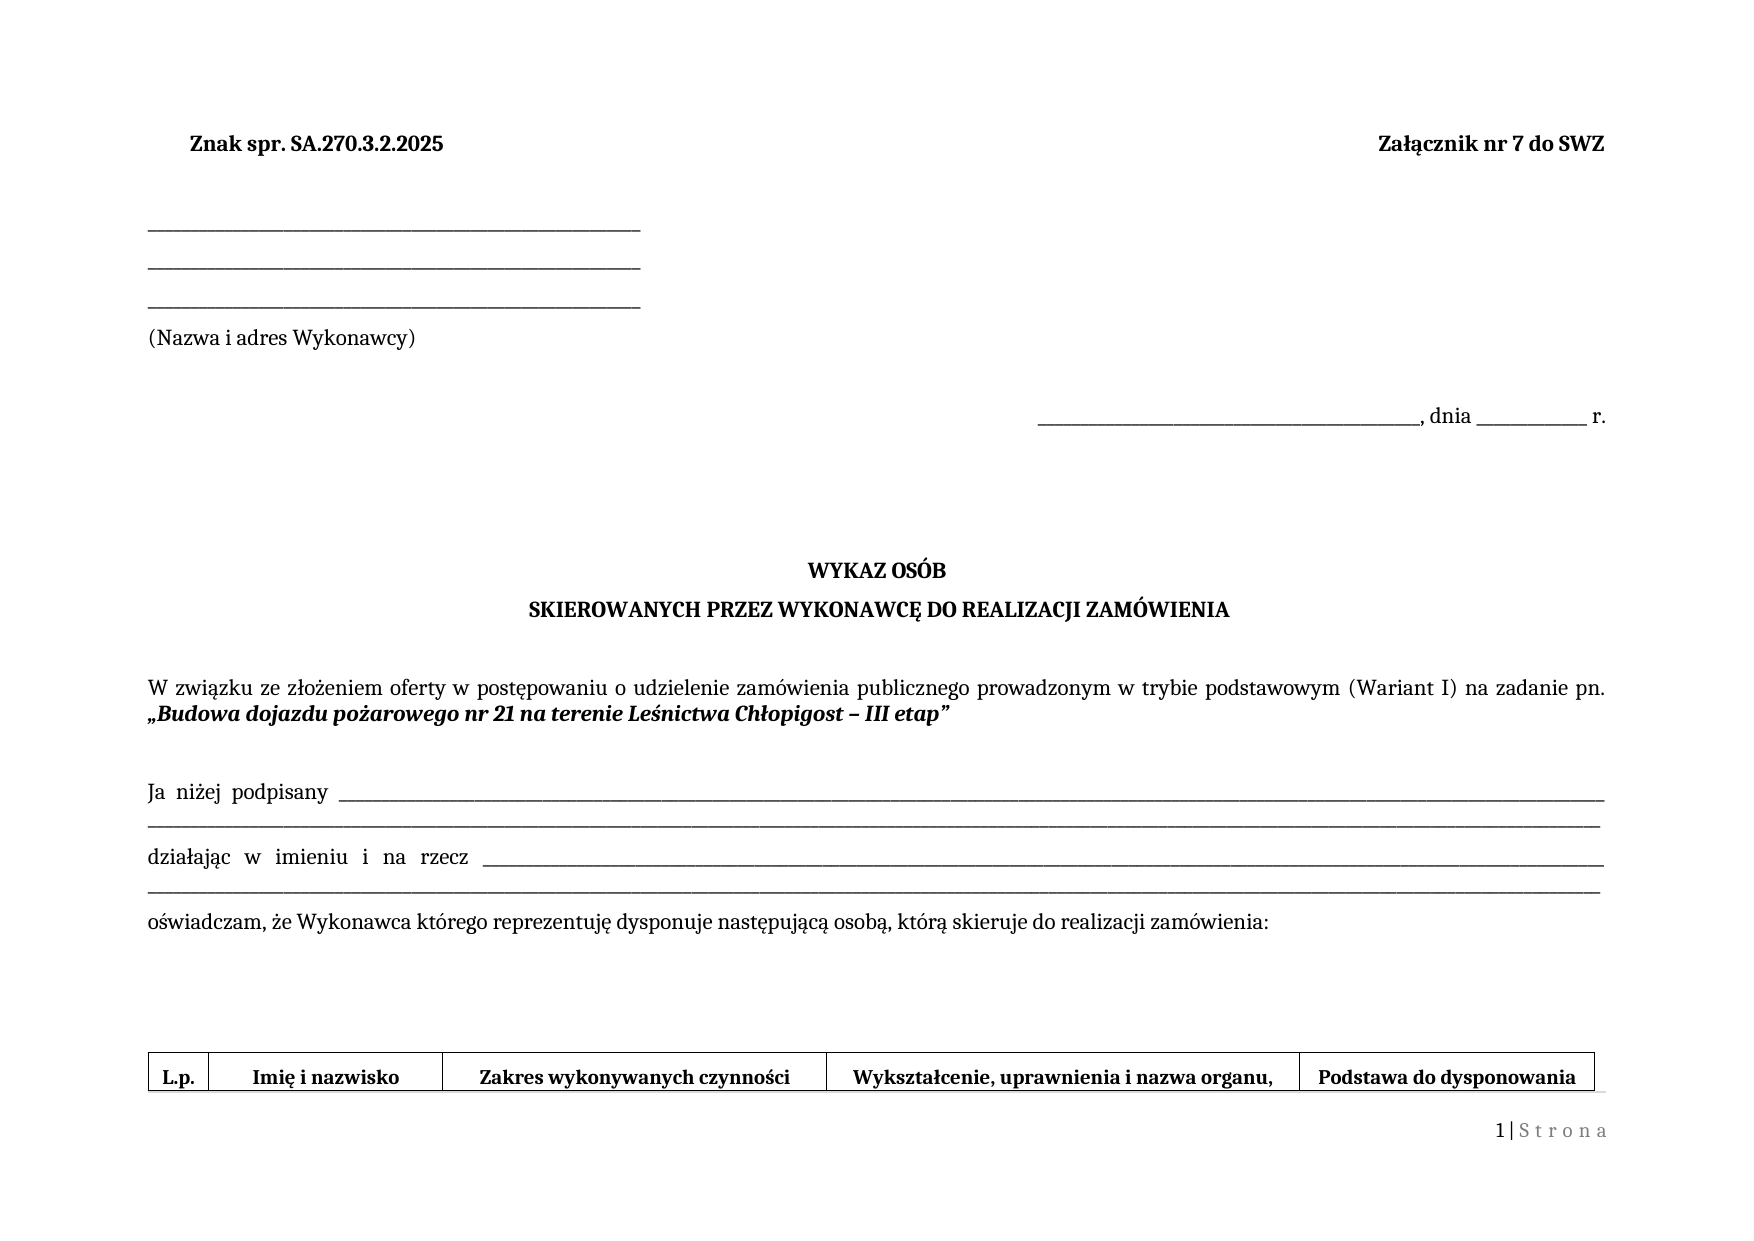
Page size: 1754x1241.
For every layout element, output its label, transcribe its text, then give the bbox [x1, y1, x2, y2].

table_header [443, 1053, 826, 1089]
text __________________________________________________________ [148, 208, 1606, 235]
table_header Imię i nazwisko [209, 1053, 442, 1089]
text __________________________________________________________ [148, 286, 1606, 312]
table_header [1300, 1053, 1594, 1089]
text __________________________________________________________ [148, 247, 1606, 274]
text oświadczam, że Wykonawca którego reprezentuję dysponuje następującą osobą, którą skieruje do realizacji zamówienia: [148, 909, 1606, 936]
text działając w imieniu i na rzecz ____________________________________________________________________________________________________________________________________ ___________________________________________________________________________________________________________________________________________________________________________ [148, 844, 1606, 897]
text Znak spr. SA.270.3.2.2025 Załącznik nr 7 do SWZ [148, 131, 1606, 157]
text SKIEROWANYCH PRZEZ WYKONAWCĘ DO REALIZACJI ZAMÓWIENIA [148, 597, 1606, 623]
text (Nazwa i adres Wykonawcy) [148, 325, 1606, 351]
text Ja niżej podpisany _____________________________________________________________________________________________________________________________________________________ ___________________________________________________________________________________________________________________________________________________________________________ [148, 779, 1606, 831]
text _____________________________________________, dnia _____________ r. [148, 403, 1606, 429]
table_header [827, 1053, 1299, 1089]
text W związku ze złożeniem oferty w postępowaniu o udzielenie zamówienia publicznego prowadzonym w trybie podstawowym (Wariant I) na zadanie pn. „Budowa dojazdu pożarowego nr 21 na terenie Leśnictwa Chłopigost – III etap” [148, 675, 1606, 727]
table_header L.p. [149, 1053, 208, 1089]
text WYKAZ OSÓB [148, 558, 1606, 584]
